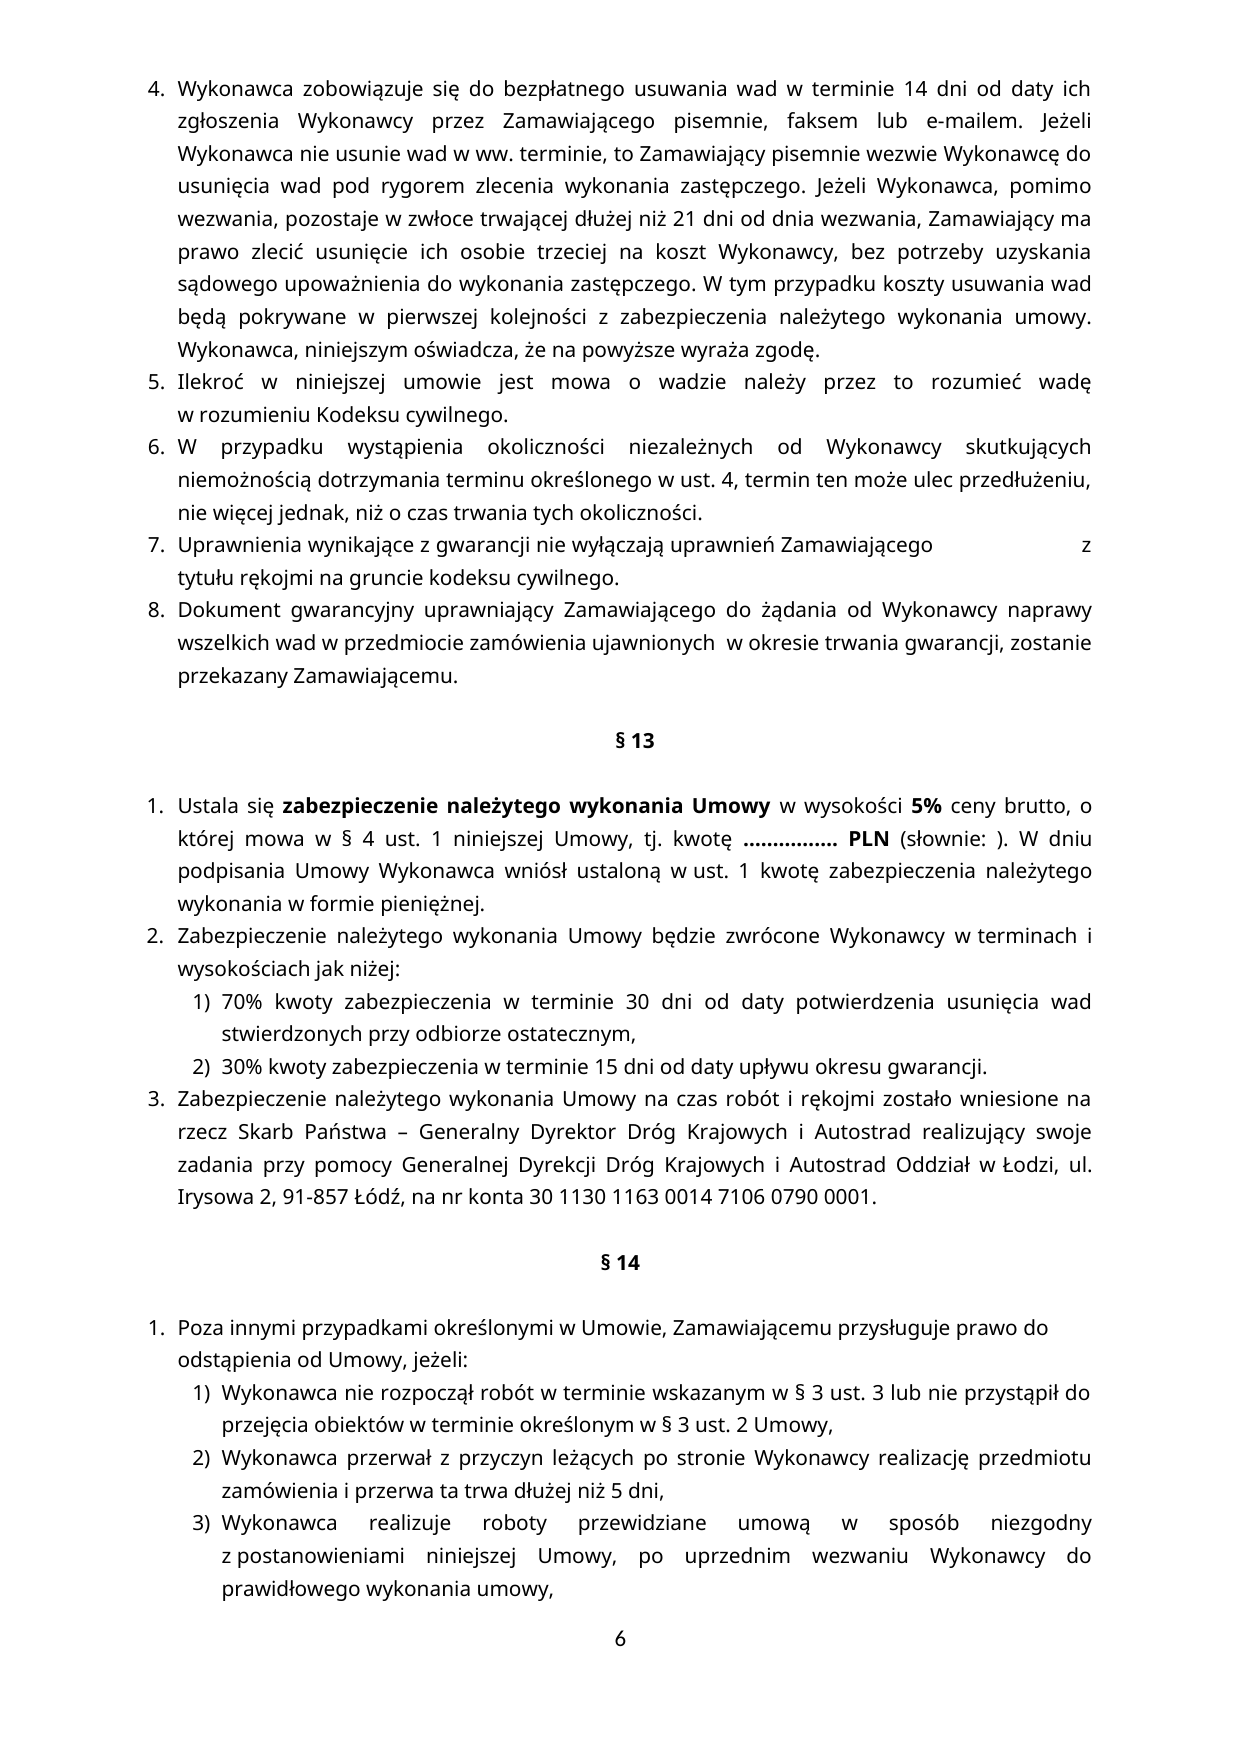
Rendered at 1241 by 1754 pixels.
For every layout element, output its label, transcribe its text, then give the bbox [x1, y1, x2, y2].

list Zabezpieczenie należytego wykonania Umowy na czas robót i rękojmi zostało wniesione na rzecz Skarb Państwa – Generalny Dyrektor Dróg Krajowych i Autostrad realizujący swoje zadania przy pomocy Generalnej Dyrekcji Dróg Krajowych i Autostrad Oddział w Łodzi, ul. Irysowa 2, 91-857 Łódź, na nr konta 30 1130 1163 0014 7106 0790 0001. [148, 1084, 1093, 1211]
list Poza innymi przypadkami określonymi w Umowie, Zamawiającemu przysługuje prawo do odstąpienia od Umowy, jeżeli: [148, 1313, 1093, 1374]
list Wykonawca zobowiązuje się do bezpłatnego usuwania wad w terminie 14 dni od daty ich zgłoszenia Wykonawcy przez Zamawiającego pisemnie, faksem lub e-mailem. Jeżeli Wykonawca nie usunie wad w ww. terminie, to Zamawiający pisemnie wezwie Wykonawcę do usunięcia wad pod rygorem zlecenia wykonania zastępczego. Jeżeli Wykonawca, pomimo wezwania, pozostaje w zwłoce trwającej dłużej niż 21 dni od dnia wezwania, Zamawiający ma prawo zlecić usunięcie ich osobie trzeciej na koszt Wykonawcy, bez potrzeby uzyskania sądowego upoważnienia do wykonania zastępczego. W tym przypadku koszty usuwania wad będą pokrywane w pierwszej kolejności z zabezpieczenia należytego wykonania umowy. Wykonawca, niniejszym oświadcza, że na powyższe wyraża zgodę. [148, 74, 1093, 363]
list Dokument gwarancyjny uprawniający Zamawiającego do żądania od Wykonawcy naprawy wszelkich wad w przedmiocie zamówienia ujawnionych w okresie trwania gwarancji, zostanie przekazany Zamawiającemu. [148, 596, 1093, 689]
list Wykonawca realizuje roboty przewidziane umową w sposób niezgodny z postanowieniami niniejszej Umowy, po uprzednim wezwaniu Wykonawcy do prawidłowego wykonania umowy, [192, 1508, 1093, 1602]
list Zabezpieczenie należytego wykonania Umowy będzie zwrócone Wykonawcy w terminach i wysokościach jak niżej: [146, 922, 1093, 983]
list Wykonawca nie rozpoczął robót w terminie wskazanym w § 3 ust. 3 lub nie przystąpił do przejęcia obiektów w terminie określonym w § 3 ust. 2 Umowy, [192, 1378, 1093, 1439]
list Ustala się zabezpieczenie należytego wykonania Umowy w wysokości 5% ceny brutto, o której mowa w § 4 ust. 1 niniejszej Umowy, tj. kwotę ……………. PLN (słownie: ). W dniu podpisania Umowy Wykonawca wniósł ustaloną w ust. 1 kwotę zabezpieczenia należytego wykonania w formie pieniężnej. [146, 791, 1093, 917]
list Ilekroć w niniejszej umowie jest mowa o wadzie należy przez to rozumieć wadę w rozumieniu Kodeksu cywilnego. [148, 367, 1093, 428]
list § 13 [177, 726, 1093, 754]
list W przypadku wystąpienia okoliczności niezależnych od Wykonawcy skutkujących niemożnością dotrzymania terminu określonego w ust. 4, termin ten może ulec przedłużeniu, nie więcej jednak, niż o czas trwania tych okoliczności. [148, 432, 1093, 526]
list Uprawnienia wynikające z gwarancji nie wyłączają uprawnień Zamawiającego z tytułu rękojmi na gruncie kodeksu cywilnego. [148, 530, 1093, 591]
list 30% kwoty zabezpieczenia w terminie 15 dni od daty upływu okresu gwarancji. [192, 1052, 1093, 1080]
list 70% kwoty zabezpieczenia w terminie 30 dni od daty potwierdzenia usunięcia wad stwierdzonych przy odbiorze ostatecznym, [192, 987, 1093, 1048]
list Wykonawca przerwał z przyczyn leżących po stronie Wykonawcy realizację przedmiotu zamówienia i przerwa ta trwa dłużej niż 5 dni, [192, 1443, 1093, 1504]
text § 14 [148, 1248, 1093, 1276]
